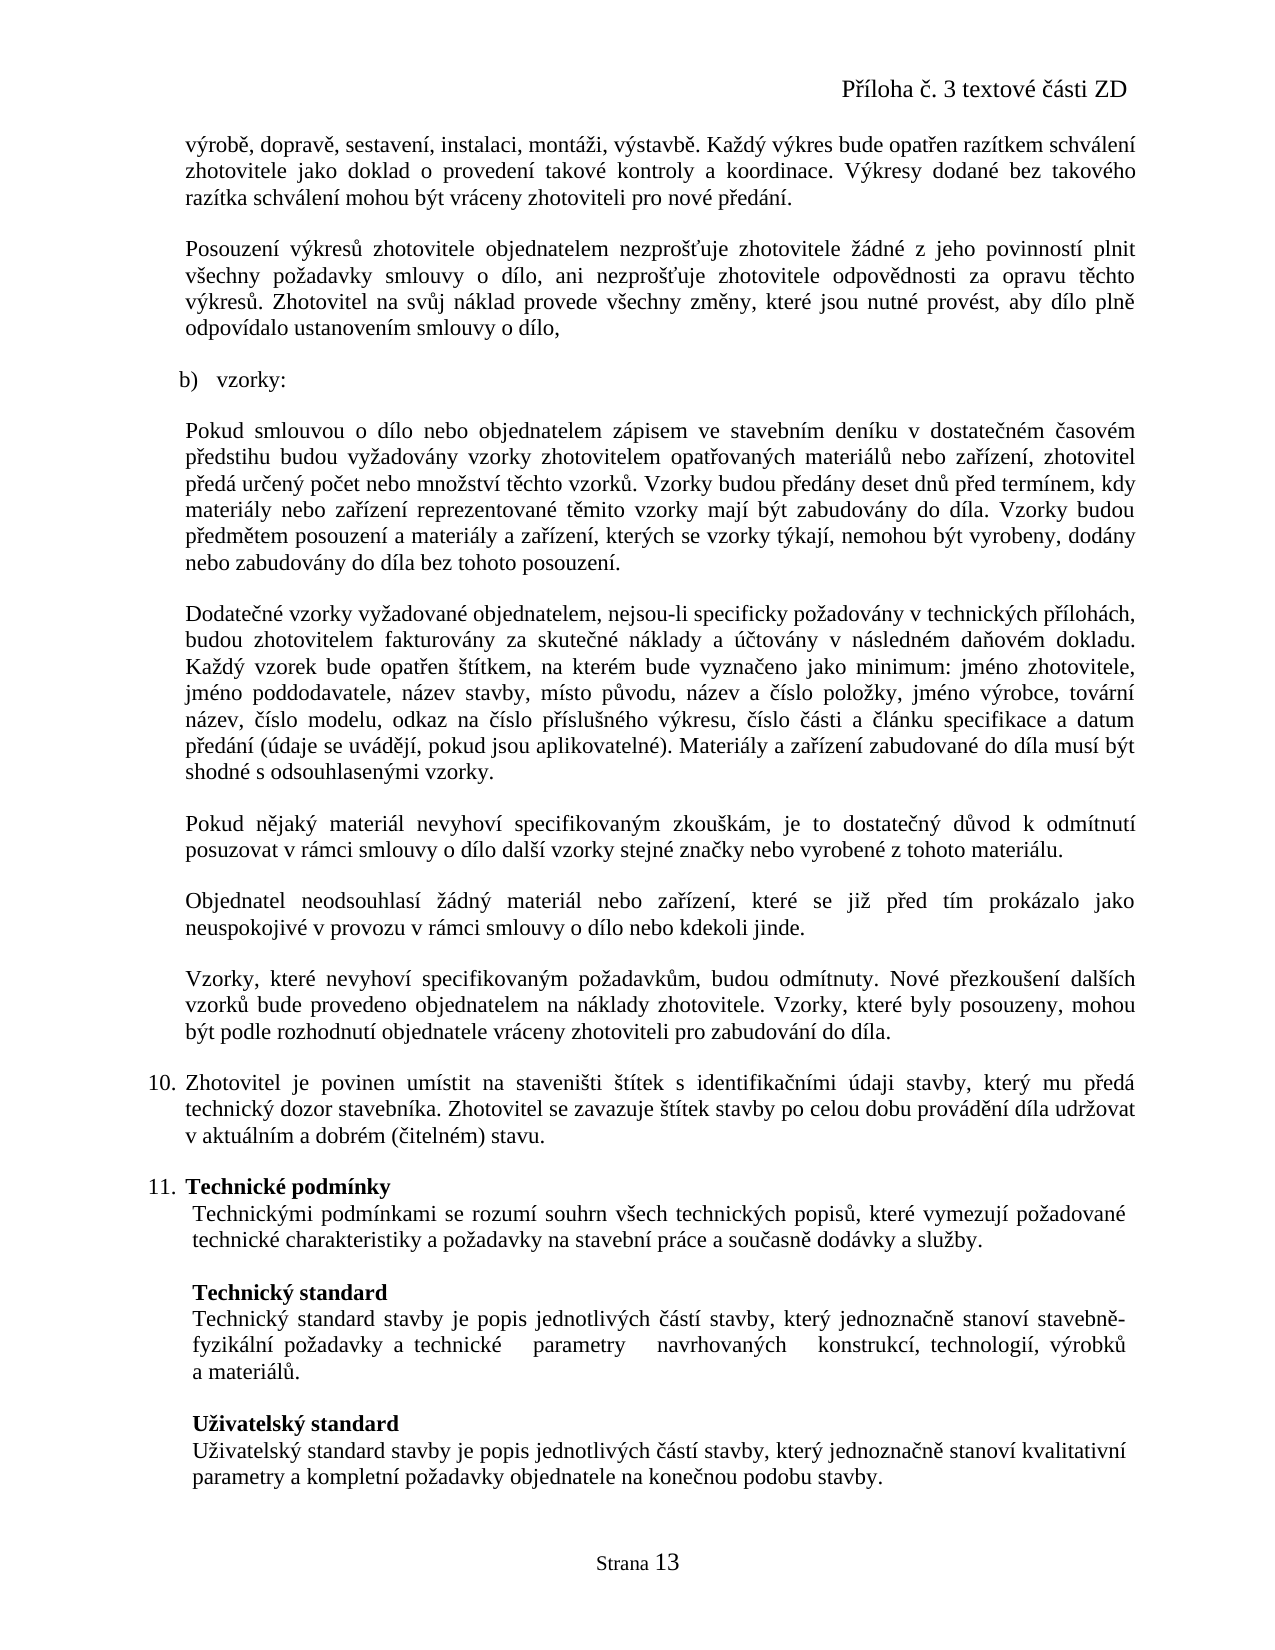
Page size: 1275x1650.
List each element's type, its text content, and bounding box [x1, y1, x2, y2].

text Uživatelský standard [192, 1410, 1127, 1437]
text Dodatečné vzorky vyžadované objednatelem, nejsou-li specificky požadovány v technických přílohách, budou zhotovitelem fakturovány za skutečné náklady a účtovány v následném daňovém dokladu. Každý vzorek bude opatřen štítkem, na kterém bude vyznačeno jako minimum: jméno zhotovitele, jméno poddodavatele, název stavby, místo původu, název a číslo položky, jméno výrobce, tovární název, číslo modelu, odkaz na číslo příslušného výkresu, číslo části a článku specifikace a datum předání (údaje se uvádějí, pokud jsou aplikovatelné). Materiály a zařízení zabudované do díla musí být shodné s odsouhlasenými vzorky. [185, 600, 1137, 785]
text Vzorky, které nevyhoví specifikovaným požadavkům, budou odmítnuty. Nové přezkoušení dalších vzorků bude provedeno objednatelem na náklady zhotovitele. Vzorky, které byly posouzeny, mohou být podle rozhodnutí objednatele vráceny zhotoviteli pro zabudování do díla. [185, 965, 1137, 1044]
list Technické podmínky [148, 1173, 1127, 1199]
list vzorky: [179, 366, 1137, 392]
text Technický standard stavby je popis jednotlivých částí stavby, který jednoznačně stanoví stavebně-fyzikální požadavky a technické parametry navrhovaných konstrukcí, technologií, výrobků a materiálů. [192, 1305, 1127, 1384]
list Zhotovitel je povinen umístit na staveništi štítek s identifikačními údaji stavby, který mu předá technický dozor stavebníka. Zhotovitel se zavazuje štítek stavby po celou dobu provádění díla udržovat v aktuálním a dobrém (čitelném) stavu. [148, 1069, 1137, 1148]
text Pokud nějaký materiál nevyhoví specifikovaným zkouškám, je to dostatečný důvod k odmítnutí posuzovat v rámci smlouvy o dílo další vzorky stejné značky nebo vyrobené z tohoto materiálu. [185, 810, 1137, 862]
text Technickými podmínkami se rozumí souhrn všech technických popisů, které vymezují požadované technické charakteristiky a požadavky na stavební práce a současně dodávky a služby. [192, 1199, 1127, 1252]
text Posouzení výkresů zhotovitele objednatelem nezprošťuje zhotovitele žádné z jeho povinností plnit všechny požadavky smlouvy o dílo, ani nezprošťuje zhotovitele odpovědnosti za opravu těchto výkresů. Zhotovitel na svůj náklad provede všechny změny, které jsou nutné provést, aby dílo plně odpovídalo ustanovením smlouvy o dílo, [185, 235, 1137, 341]
text Pokud smlouvou o dílo nebo objednatelem zápisem ve stavebním deníku v dostatečném časovém předstihu budou vyžadovány vzorky zhotovitelem opatřovaných materiálů nebo zařízení, zhotovitel předá určený počet nebo množství těchto vzorků. Vzorky budou předány deset dnů před termínem, kdy materiály nebo zařízení reprezentované těmito vzorky mají být zabudovány do díla. Vzorky budou předmětem posouzení a materiály a zařízení, kterých se vzorky týkají, nemohou být vyrobeny, dodány nebo zabudovány do díla bez tohoto posouzení. [185, 417, 1137, 575]
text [185, 131, 1137, 210]
text Uživatelský standard stavby je popis jednotlivých částí stavby, který jednoznačně stanoví kvalitativní parametry a kompletní požadavky objednatele na konečnou podobu stavby. [192, 1437, 1127, 1489]
text Technický standard [192, 1279, 1127, 1305]
text Objednatel neodsouhlasí žádný materiál nebo zařízení, které se již před tím prokázalo jako neuspokojivé v provozu v rámci smlouvy o dílo nebo kdekoli jinde. [185, 887, 1137, 940]
